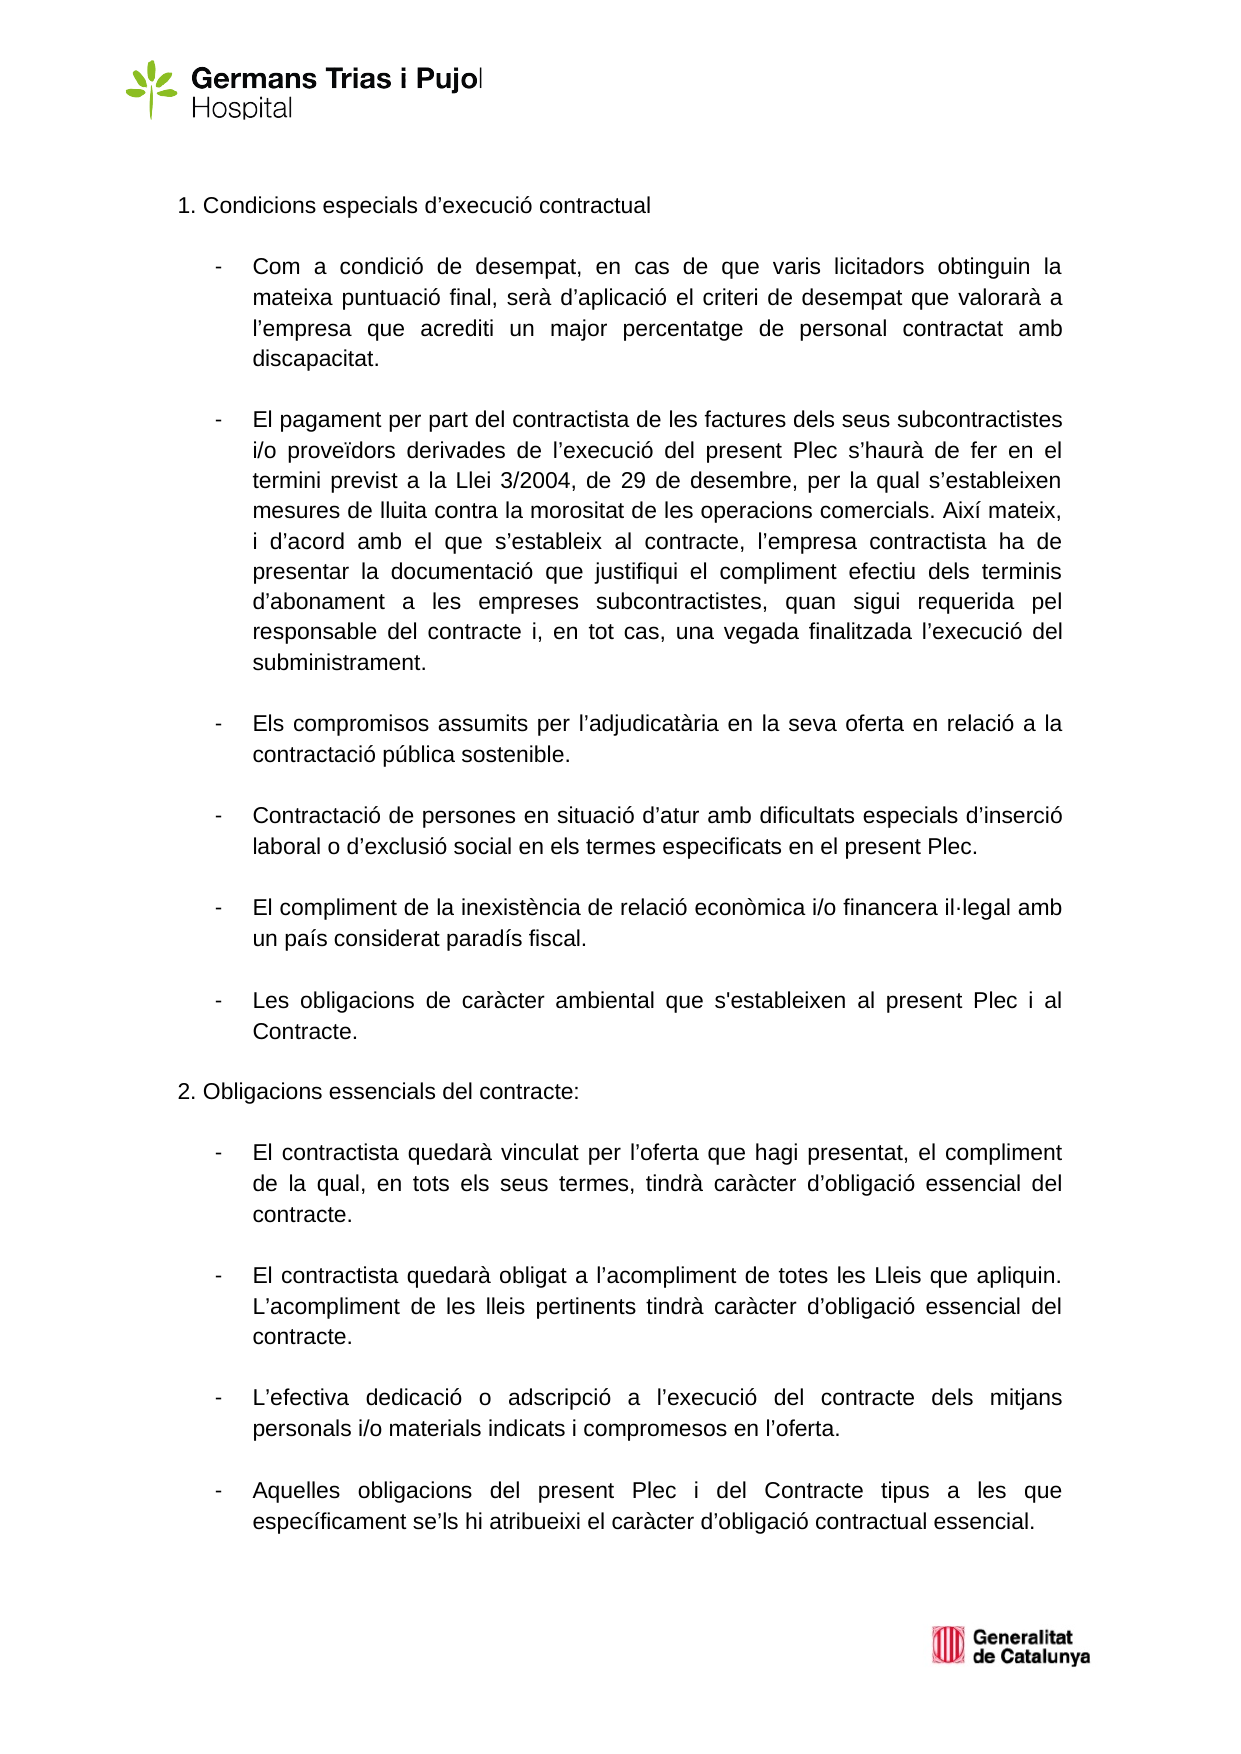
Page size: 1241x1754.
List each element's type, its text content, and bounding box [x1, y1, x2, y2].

picture [125, 60, 482, 120]
list El pagament per part del contractista de les factures dels seus subcontractistes i/o proveïdors derivades de l’execució del present Plec s’haurà de fer en el termini previst a la Llei 3/2004, de 29 de desembre, per la qual s’estableixen mesures de lluita contra la morositat de les operacions comercials. Així mateix, i d’acord amb el que s’estableix al contracte, l’empresa contractista ha de presentar la documentació que justifiqui el compliment efectiu dels terminis d’abonament a les empreses subcontractistes, quan sigui requerida pel responsable del contracte i, en tot cas, una vegada finalitzada l’execució del subministrament. [215, 405, 1063, 675]
list El contractista quedarà obligat a l’acompliment de totes les Lleis que apliquin. L’acompliment de les lleis pertinents tindrà caràcter d’obligació essencial del contracte. [215, 1261, 1063, 1349]
list Com a condició de desempat, en cas de que varis licitadors obtinguin la mateixa puntuació final, serà d’aplicació el criteri de desempat que valorarà a l’empresa que acrediti un major percentatge de personal contractat amb discapacitat. [215, 252, 1063, 371]
text 2. Obligacions essencials del contracte: [177, 1078, 1063, 1104]
list El contractista quedarà vinculat per l’oferta que hagi presentat, el compliment de la qual, en tots els seus termes, tindrà caràcter d’obligació essencial del contracte. [215, 1138, 1063, 1227]
list Contractació de persones en situació d’atur amb dificultats especials d’inserció laboral o d’exclusió social en els termes especificats en el present Plec. [215, 801, 1063, 859]
list El compliment de la inexistència de relació econòmica i/o financera il·legal amb un país considerat paradís fiscal. [215, 893, 1063, 952]
list Les obligacions de caràcter ambiental que s'estableixen al present Plec i al Contracte. [215, 986, 1063, 1044]
list Aquelles obligacions del present Plec i del Contracte tipus a les que específicament se’ls hi atribueixi el caràcter d’obligació contractual essencial. [215, 1476, 1063, 1534]
list L’efectiva dedicació o adscripció a l’execució del contracte dels mitjans personals i/o materials indicats i compromesos en l’oferta. [215, 1383, 1063, 1442]
list Els compromisos assumits per l’adjudicatària en la seva oferta en relació a la contractació pública sostenible. [215, 709, 1063, 767]
picture [893, 1619, 1129, 1672]
text 1. Condicions especials d’execució contractual [177, 192, 1063, 218]
